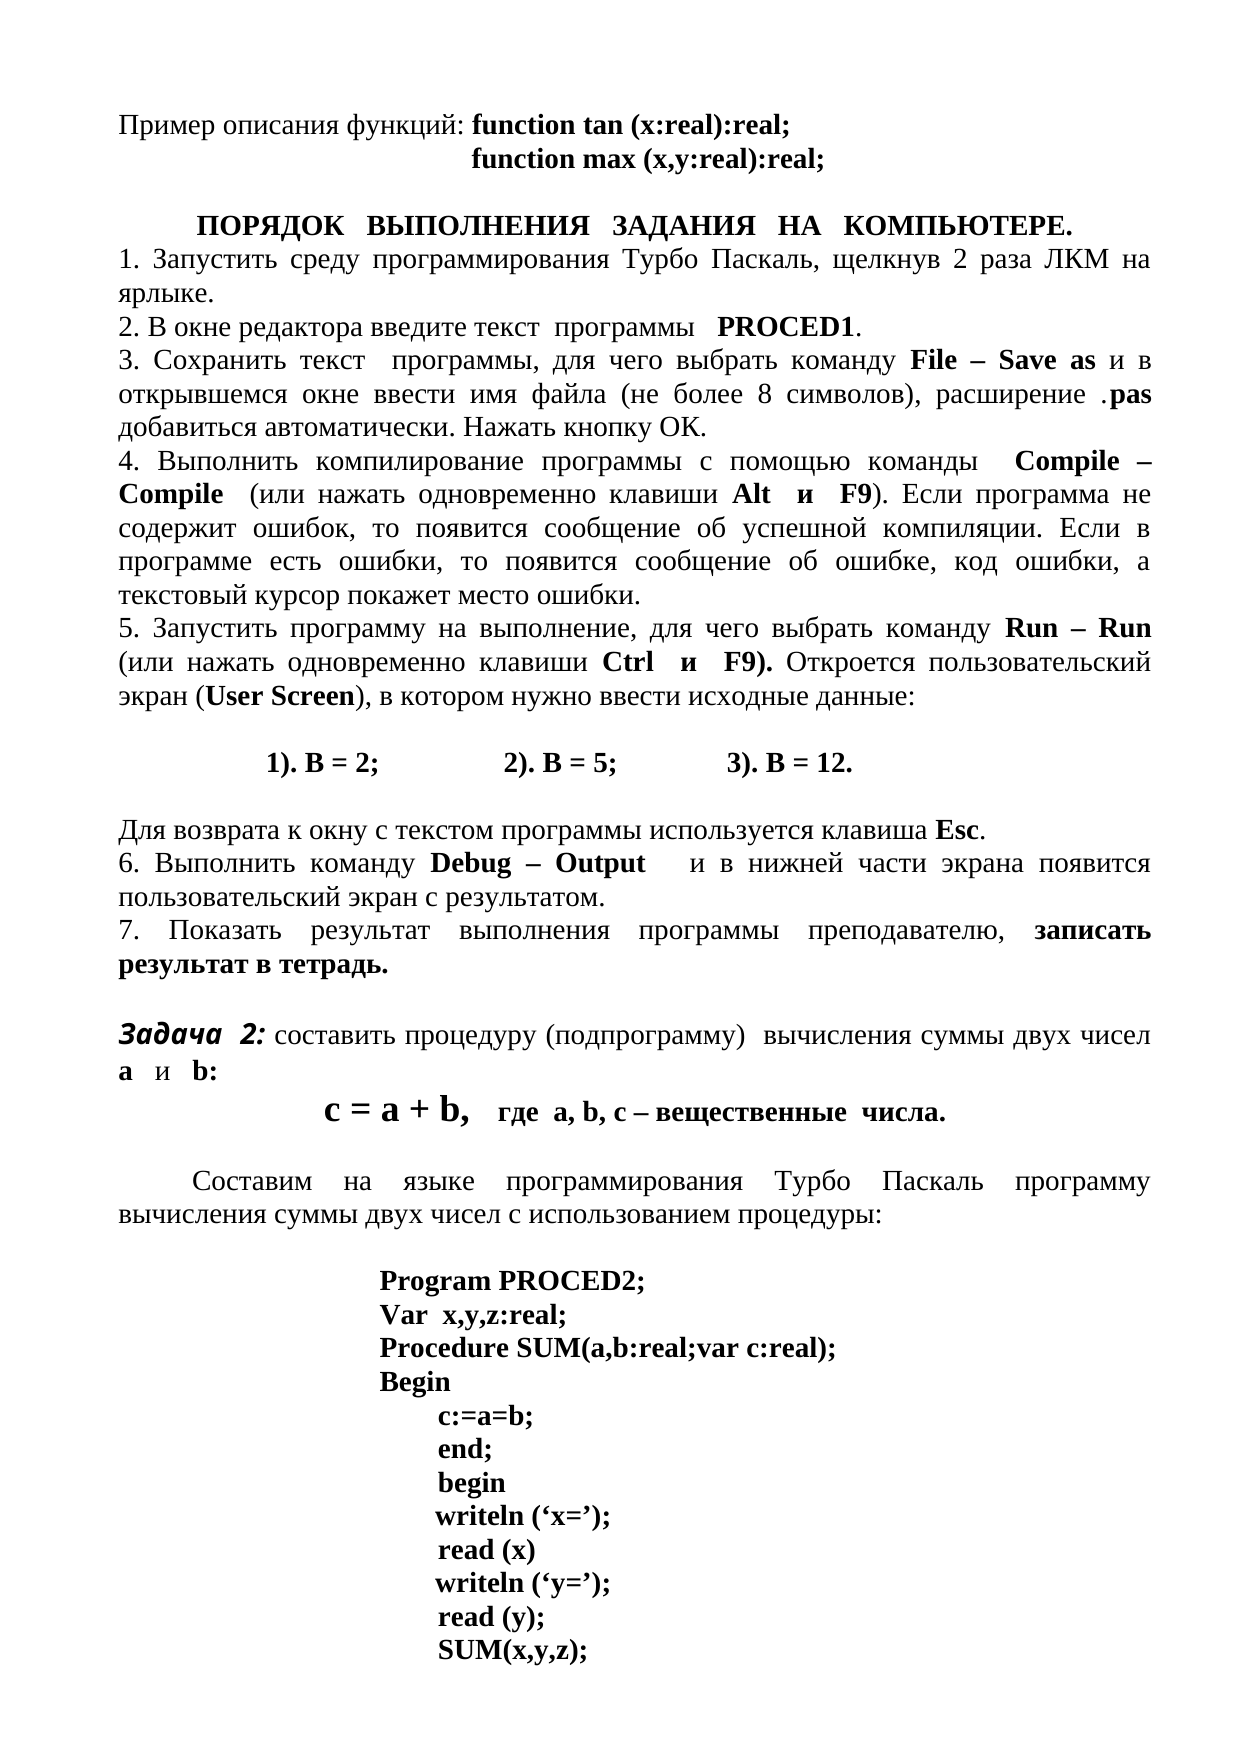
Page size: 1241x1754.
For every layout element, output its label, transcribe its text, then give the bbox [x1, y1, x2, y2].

text c:=a=b; [118, 1398, 1152, 1431]
text 7. Показать результат выполнения программы преподавателю, записать результат в тетрадь. [118, 912, 1152, 979]
text SUM(x,y,z); [118, 1632, 1152, 1666]
text ПОРЯДОК ВЫПОЛНЕНИЯ ЗАДАНИЯ НА КОМПЬЮТЕРЕ. [118, 208, 1152, 242]
text 4. Выполнить компилирование программы с помощью команды Compile – Compile (или нажать одновременно клавиши Alt и F9). Если программа не содержит ошибок, то появится сообщение об успешной компиляции. Если в программе есть ошибки, то появится сообщение об ошибке, код ошибки, а текстовый курсор покажет место ошибки. [118, 443, 1152, 611]
text Begin [118, 1364, 1152, 1398]
text 6. Выполнить команду Debug – Output и в нижней части экрана появится пользовательский экран с результатом. [118, 845, 1152, 912]
text read (y); [118, 1599, 1152, 1632]
text 3. Сохранить текст программы, для чего выбрать команду File – Save as и в открывшемся окне ввести имя файла (не более 8 символов), расширение .pas добавиться автоматически. Нажать кнопку ОК. [118, 342, 1152, 443]
text Var x,y,z:real; [118, 1297, 1152, 1331]
text begin [118, 1465, 1152, 1498]
text 2. В окне редактора введите текст программы PROCED1. [118, 309, 1152, 342]
text c = a + b, где а, b, c – вещественные числа. [118, 1086, 1152, 1129]
text writeln (‘y=’); [152, 1565, 1152, 1599]
text read (x) [118, 1532, 1152, 1565]
text Для возврата к окну с текстом программы используется клавиша Esc. [118, 812, 1152, 845]
text Задача 2: составить процедуру (подпрограмму) вычисления суммы двух чисел a и b: [118, 1013, 1152, 1086]
text 1). B = 2; 2). B = 5; 3). B = 12. [118, 745, 1152, 778]
text Пример описания функций: function tan (x:real):real; [118, 107, 1152, 141]
text Program PROCED2; [118, 1263, 1152, 1297]
text Составим на языке программирования Турбо Паскаль программу вычисления суммы двух чисел с использованием процедуры: [118, 1163, 1152, 1230]
text 5. Запустить программу на выполнение, для чего выбрать команду Run – Run (или нажать одновременно клавиши Ctrl и F9). Откроется пользовательский экран (User Screen), в котором нужно ввести исходные данные: [118, 611, 1152, 711]
text 1. Запустить среду программирования Турбо Паскаль, щелкнув 2 раза ЛКМ на ярлыке. [118, 242, 1152, 309]
text end; [118, 1431, 1152, 1465]
text writeln (‘x=’); [152, 1498, 1152, 1532]
text function max (x,y:real):real; [118, 141, 1152, 174]
text Procedure SUM(a,b:real;var c:real); [118, 1331, 1152, 1364]
